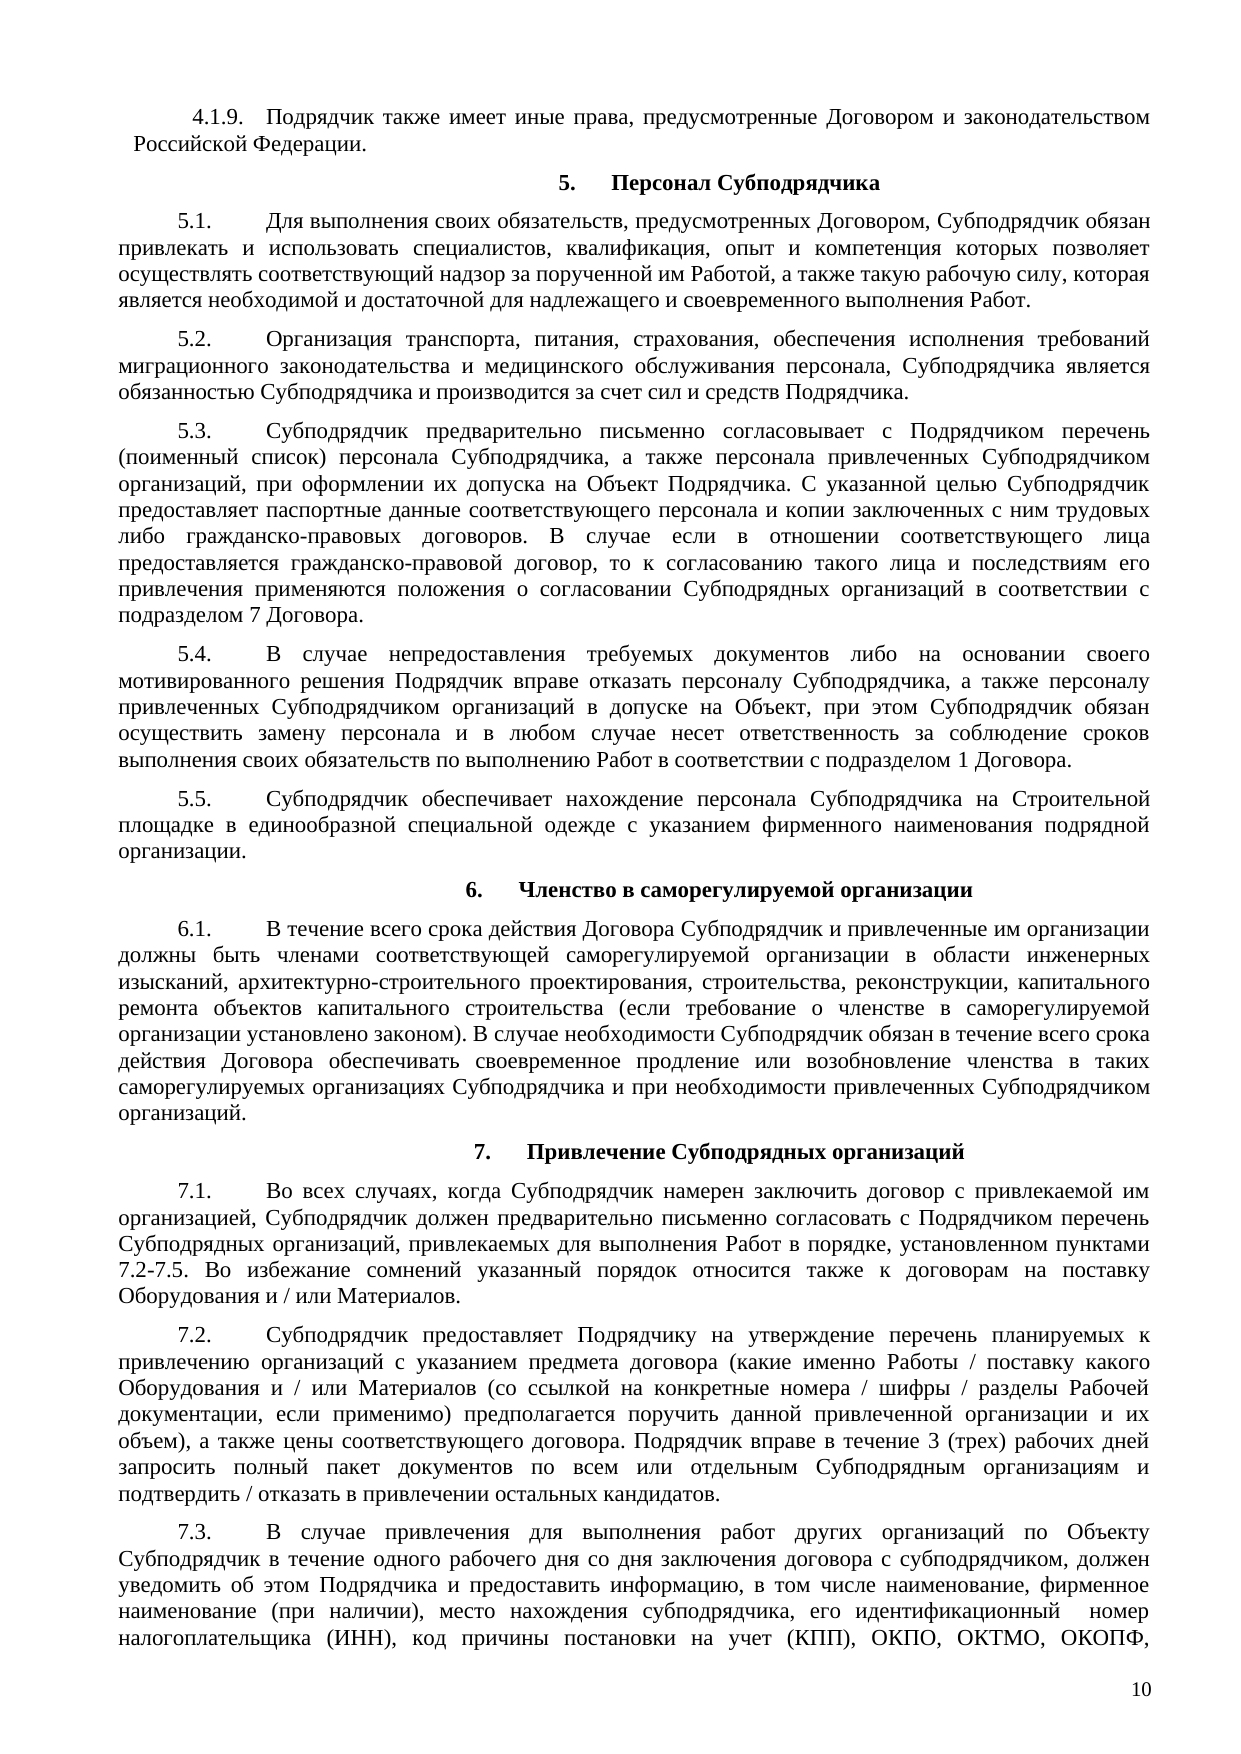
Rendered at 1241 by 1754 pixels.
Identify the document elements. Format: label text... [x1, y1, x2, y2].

text Субподрядчик предварительно письменно согласовывает с Подрядчиком перечень (поименный список) персонала Субподрядчика, а также персонала привлеченных Субподрядчиком организаций, при оформлении их допуска на Объект Подрядчика. С указанной целью Субподрядчик предоставляет паспортные данные соответствующего персонала и копии заключенных с ним трудовых либо гражданско-правовых договоров. В случае если в отношении соответствующего лица предоставляется гражданско-правовой договор, то к согласованию такого лица и последствиям его привлечения применяются положения о согласовании Субподрядных организаций в соответствии с подразделом 12 Договора. [118, 417, 1152, 628]
text В течение всего срока действия Договора Субподрядчик и привлеченные им организации должны быть членами соответствующей саморегулируемой организации в области инженерных изысканий, архитектурно-строительного проектирования, строительства, реконструкции, капитального ремонта объектов капитального строительства (если требование о членстве в саморегулируемой организации установлено законом). В случае необходимости Субподрядчик обязан в течение всего срока действия Договора обеспечивать своевременное продление или возобновление членства в таких саморегулируемых организациях Субподрядчика и при необходимости привлеченных Субподрядчиком организаций. [118, 915, 1152, 1126]
text Субподрядчик обеспечивает нахождение персонала Субподрядчика на Строительной площадке в единообразной специальной одежде с указанием фирменного наименования подрядной организации. [118, 784, 1152, 864]
text Субподрядчик предоставляет Подрядчику на утверждение перечень планируемых к привлечению организаций с указанием предмета договора (какие именно Работы / поставку какого Оборудования и / или Материалов (со ссылкой на конкретные номера / шифры / разделы Рабочей документации, если применимо) предполагается поручить данной привлеченной организации и их объем), а также цены соответствующего договора. Подрядчик вправе в течение 3 (трех) рабочих дней запросить полный пакет документов по всем или отдельным Субподрядным организациям и подтвердить / отказать в привлечении остальных кандидатов. [118, 1321, 1152, 1506]
text Организация транспорта, питания, страхования, обеспечения исполнения требований миграционного законодательства и медицинского обслуживания персонала, Субподрядчика является обязанностью Субподрядчика и производится за счет сил и средств Подрядчика. [118, 325, 1152, 404]
text Привлечение Субподрядных организаций [265, 1138, 1152, 1165]
text Членство в саморегулируемой организации [265, 876, 1152, 902]
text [118, 1518, 1152, 1650]
text Персонал Субподрядчика [265, 169, 1152, 195]
text Подрядчик также имеет иные права, предусмотренные Договором и законодательством Российской Федерации. [133, 103, 1152, 156]
text Для выполнения своих обязательств, предусмотренных Договором, Субподрядчик обязан привлекать и использовать специалистов, квалификация, опыт и компетенция которых позволяет осуществлять соответствующий надзор за порученной им Работой, а также такую рабочую силу, которая является необходимой и достаточной для надлежащего и своевременного выполнения Работ. [118, 207, 1152, 313]
text Во всех случаях, когда Субподрядчик намерен заключить договор с привлекаемой им организацией, Субподрядчик должен предварительно письменно согласовать с Подрядчиком перечень Субподрядных организаций, привлекаемых для выполнения Работ в порядке, установленном пунктами 12.2-12.5. Во избежание сомнений указанный порядок относится также к договорам на поставку Оборудования и / или Материалов. [118, 1177, 1152, 1309]
text В случае непредоставления требуемых документов либо на основании своего мотивированного решения Подрядчик вправе отказать персоналу Субподрядчика, а также персоналу привлеченных Субподрядчиком организаций в допуске на Объект, при этом Субподрядчик обязан осуществить замену персонала и в любом случае несет ответственность за соблюдение сроков выполнения своих обязательств по выполнению Работ в соответствии с подразделом 27 Договора. [118, 640, 1152, 772]
